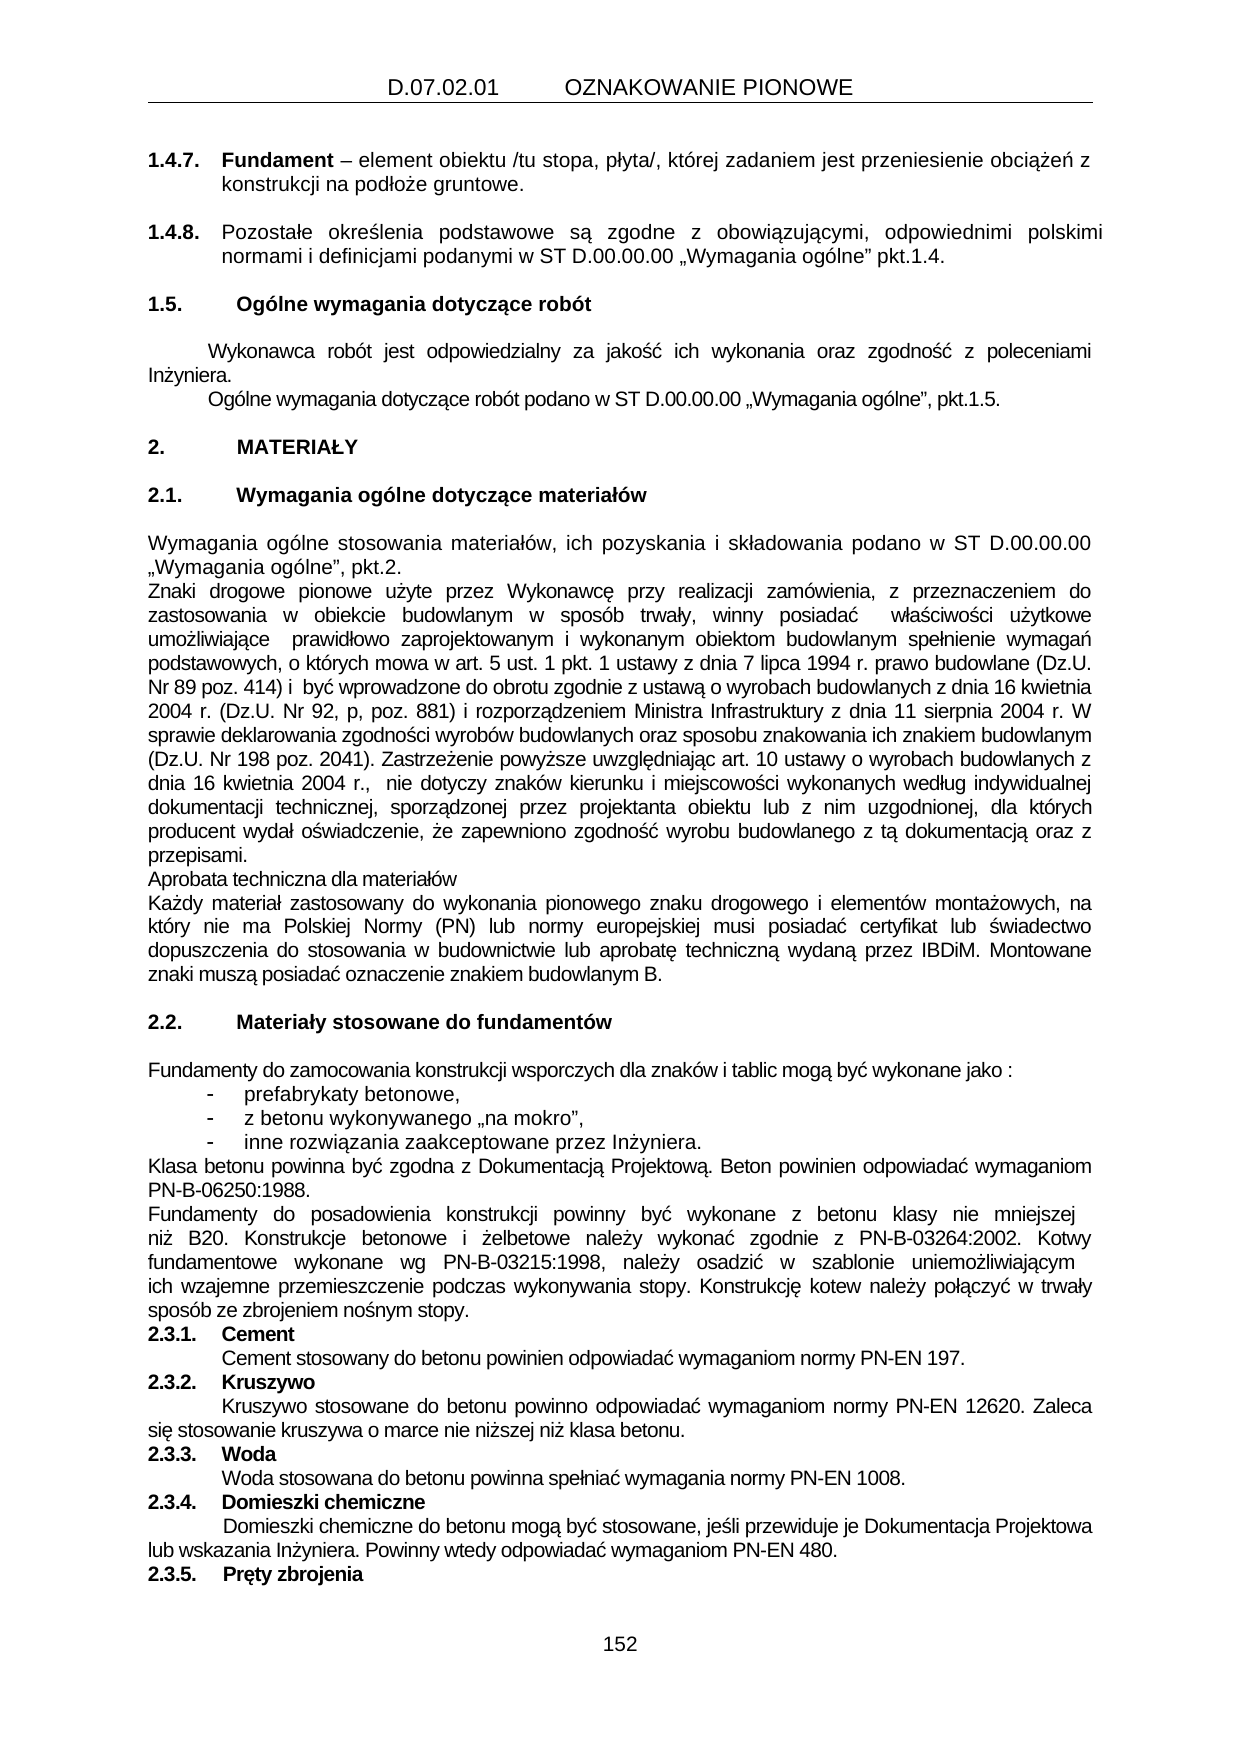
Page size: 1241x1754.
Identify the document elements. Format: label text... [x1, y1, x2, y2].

text Woda stosowana do betonu powinna spełniać wymagania normy PN-EN 1008. [148, 1466, 1093, 1489]
text Wykonawca robót jest odpowiedzialny za jakość ich wykonania oraz zgodność z poleceniami Inżyniera. [148, 339, 1093, 387]
text Fundamenty do posadowienia konstrukcji powinny być wykonane z betonu klasy nie mniejszej niż B20. Konstrukcje betonowe i żelbetowe należy wykonać zgodnie z PN-B-03264:2002. Kotwy fundamentowe wykonane wg PN-B-03215:1998, należy osadzić w szablonie uniemożliwiającym ich wzajemne przemieszczenie podczas wykonywania stopy. Konstrukcję kotew należy połączyć w trwały sposób ze zbrojeniem nośnym stopy. [148, 1202, 1093, 1322]
list prefabrykaty betonowe, [207, 1082, 1093, 1106]
text Kruszywo stosowane do betonu powinno odpowiadać wymaganiom normy PN-EN 12620. Zaleca się stosowanie kruszywa o marce nie niższej niż klasa betonu. [148, 1394, 1093, 1442]
subtitle 1.4.7. Fundament – element obiektu /tu stopa, płyta/, której zadaniem jest przeniesienie obciążeń z konstrukcji na podłoże gruntowe. [148, 148, 1093, 196]
list z betonu wykonywanego „na mokro”, [207, 1106, 1093, 1130]
list Wymagania ogólne dotyczące materiałów [148, 483, 1093, 507]
text Wymagania ogólne stosowania materiałów, ich pozyskania i składowania podano w ST D.00.00.00 „Wymagania ogólne”, pkt.2. [148, 531, 1093, 579]
text Klasa betonu powinna być zgodna z Dokumentacją Projektową. Beton powinien odpowiadać wymaganiom PN-B-06250:1988. [148, 1154, 1093, 1202]
text 2.3.1. Cement [148, 1322, 1093, 1346]
text Znaki drogowe pionowe użyte przez Wykonawcę przy realizacji zamówienia, z przeznaczeniem do zastosowania w obiekcie budowlanym w sposób trwały, winny posiadać właściwości użytkowe umożliwiające prawidłowo zaprojektowanym i wykonanym obiektom budowlanym spełnienie wymagań podstawowych, o których mowa w art. 5 ust. 1 pkt. 1 ustawy z dnia 7 lipca 1994 r. prawo budowlane (Dz.U. Nr 89 poz. 414) i być wprowadzone do obrotu zgodnie z ustawą o wyrobach budowlanych z dnia 16 kwietnia 2004 r. (Dz.U. Nr 92, p, poz. 881) i rozporządzeniem Ministra Infrastruktury z dnia 11 sierpnia 2004 r. W sprawie deklarowania zgodności wyrobów budowlanych oraz sposobu znakowania ich znakiem budowlanym (Dz.U. Nr 198 poz. 2041). Zastrzeżenie powyższe uwzględniając art. 10 ustawy o wyrobach budowlanych z dnia 16 kwietnia 2004 r., nie dotyczy znaków kierunku i miejscowości wykonanych według indywidualnej dokumentacji technicznej, sporządzonej przez projektanta obiektu lub z nim uzgodnionej, dla których producent wydał oświadczenie, że zapewniono zgodność wyrobu budowlanego z tą dokumentacją oraz z przepisami. [148, 579, 1093, 866]
list MATERIAŁY [148, 435, 1093, 459]
text Cement stosowany do betonu powinien odpowiadać wymaganiom normy PN-EN 197. [148, 1346, 1093, 1370]
text Każdy materiał zastosowany do wykonania pionowego znaku drogowego i elementów montażowych, na który nie ma Polskiej Normy (PN) lub normy europejskiej musi posiadać certyfikat lub świadectwo dopuszczenia do stosowania w budownictwie lub aprobatę techniczną wydaną przez IBDiM. Montowane znaki muszą posiadać oznaczenie znakiem budowlanym B. [148, 890, 1093, 986]
text Ogólne wymagania dotyczące robót podano w ST D.00.00.00 „Wymagania ogólne”, pkt.1.5. [148, 387, 1093, 411]
text 2.3.3. Woda [148, 1442, 1093, 1466]
text Fundamenty do zamocowania konstrukcji wsporczych dla znaków i tablic mogą być wykonane jako : [148, 1058, 1093, 1082]
text Aprobata techniczna dla materiałów [148, 866, 1093, 890]
text 2.3.4. Domieszki chemiczne [148, 1489, 1093, 1513]
text 2.3.5. Pręty zbrojenia [148, 1561, 1093, 1585]
list inne rozwiązania zaakceptowane przez Inżyniera. [207, 1130, 1093, 1154]
list Ogólne wymagania dotyczące robót [148, 291, 1093, 315]
text Domieszki chemiczne do betonu mogą być stosowane, jeśli przewiduje je Dokumentacja Projektowa lub wskazania Inżyniera. Powinny wtedy odpowiadać wymaganiom PN-EN 480. [148, 1513, 1093, 1561]
text 1.4.8. Pozostałe określenia podstawowe są zgodne z obowiązującymi, odpowiednimi polskimi normami i definicjami podanymi w ST D.00.00.00 „Wymagania ogólne” pkt.1.4. [148, 219, 1104, 267]
text 2.3.2. Kruszywo [148, 1370, 1093, 1394]
list Materiały stosowane do fundamentów [148, 1010, 1093, 1034]
